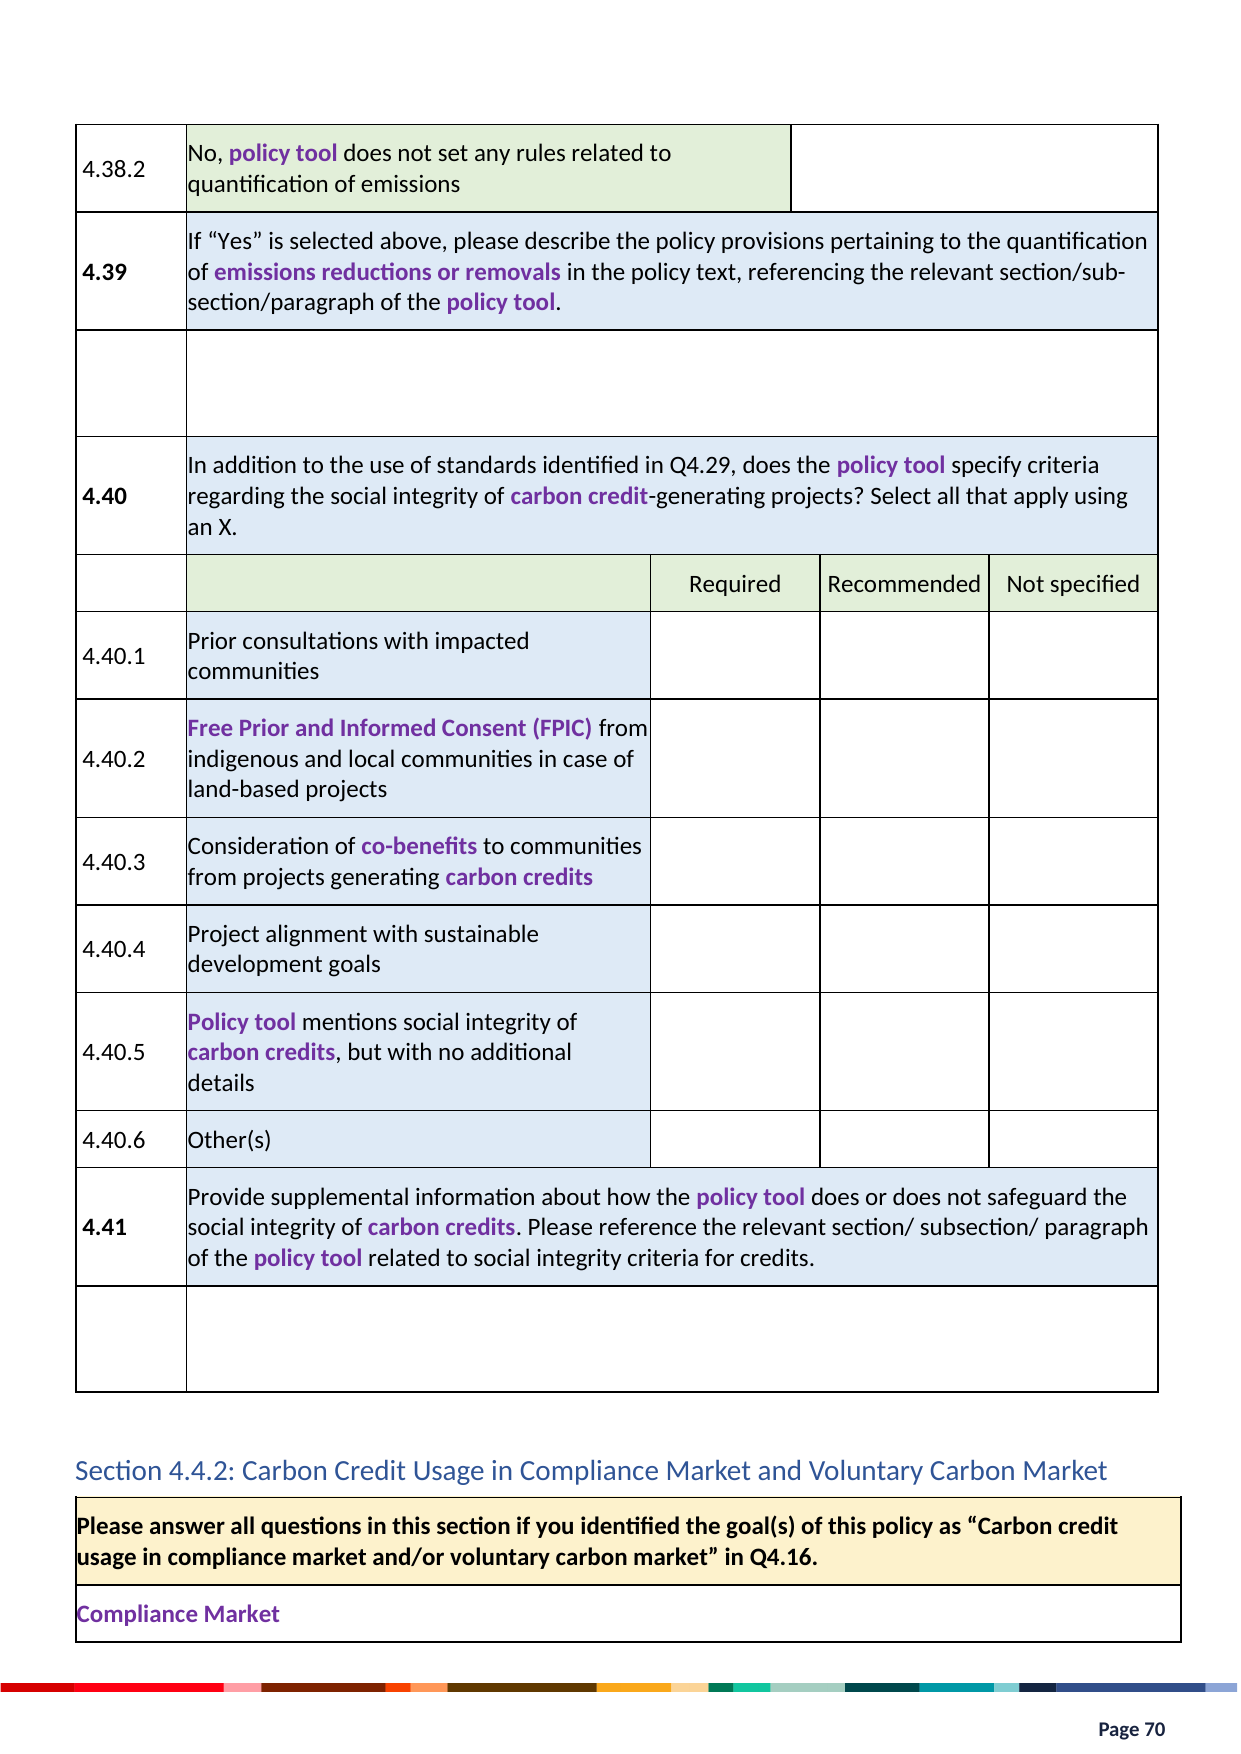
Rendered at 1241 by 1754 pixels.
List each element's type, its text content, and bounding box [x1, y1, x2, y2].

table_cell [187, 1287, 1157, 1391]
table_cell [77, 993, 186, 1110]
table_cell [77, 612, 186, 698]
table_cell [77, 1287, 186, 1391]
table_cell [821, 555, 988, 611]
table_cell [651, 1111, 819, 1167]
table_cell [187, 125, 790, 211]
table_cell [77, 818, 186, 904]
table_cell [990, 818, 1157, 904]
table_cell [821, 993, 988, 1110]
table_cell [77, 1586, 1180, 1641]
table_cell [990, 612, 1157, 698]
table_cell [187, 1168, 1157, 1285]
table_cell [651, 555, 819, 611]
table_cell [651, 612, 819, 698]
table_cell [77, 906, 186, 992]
subtitle Section 4.4.2: Carbon Credit Usage in Compliance Market and Voluntary Carbon Market [75, 1452, 1165, 1488]
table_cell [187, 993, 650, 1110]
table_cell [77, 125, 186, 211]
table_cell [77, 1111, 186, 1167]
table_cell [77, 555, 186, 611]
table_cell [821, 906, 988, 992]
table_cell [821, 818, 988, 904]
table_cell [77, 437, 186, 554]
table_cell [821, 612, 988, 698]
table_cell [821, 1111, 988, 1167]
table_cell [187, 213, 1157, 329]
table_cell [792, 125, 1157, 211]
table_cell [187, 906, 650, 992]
picture [0, 1683, 1236, 1692]
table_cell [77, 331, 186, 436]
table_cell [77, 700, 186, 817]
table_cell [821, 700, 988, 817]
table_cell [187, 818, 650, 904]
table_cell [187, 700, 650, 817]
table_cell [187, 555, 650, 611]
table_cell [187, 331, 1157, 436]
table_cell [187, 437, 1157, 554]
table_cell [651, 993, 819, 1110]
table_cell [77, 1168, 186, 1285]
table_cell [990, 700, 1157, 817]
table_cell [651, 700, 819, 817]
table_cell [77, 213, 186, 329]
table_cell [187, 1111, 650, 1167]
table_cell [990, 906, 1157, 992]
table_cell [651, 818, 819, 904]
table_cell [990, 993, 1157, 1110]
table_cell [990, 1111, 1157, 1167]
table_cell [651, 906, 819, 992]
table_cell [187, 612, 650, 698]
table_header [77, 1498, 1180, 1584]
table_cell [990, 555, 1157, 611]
